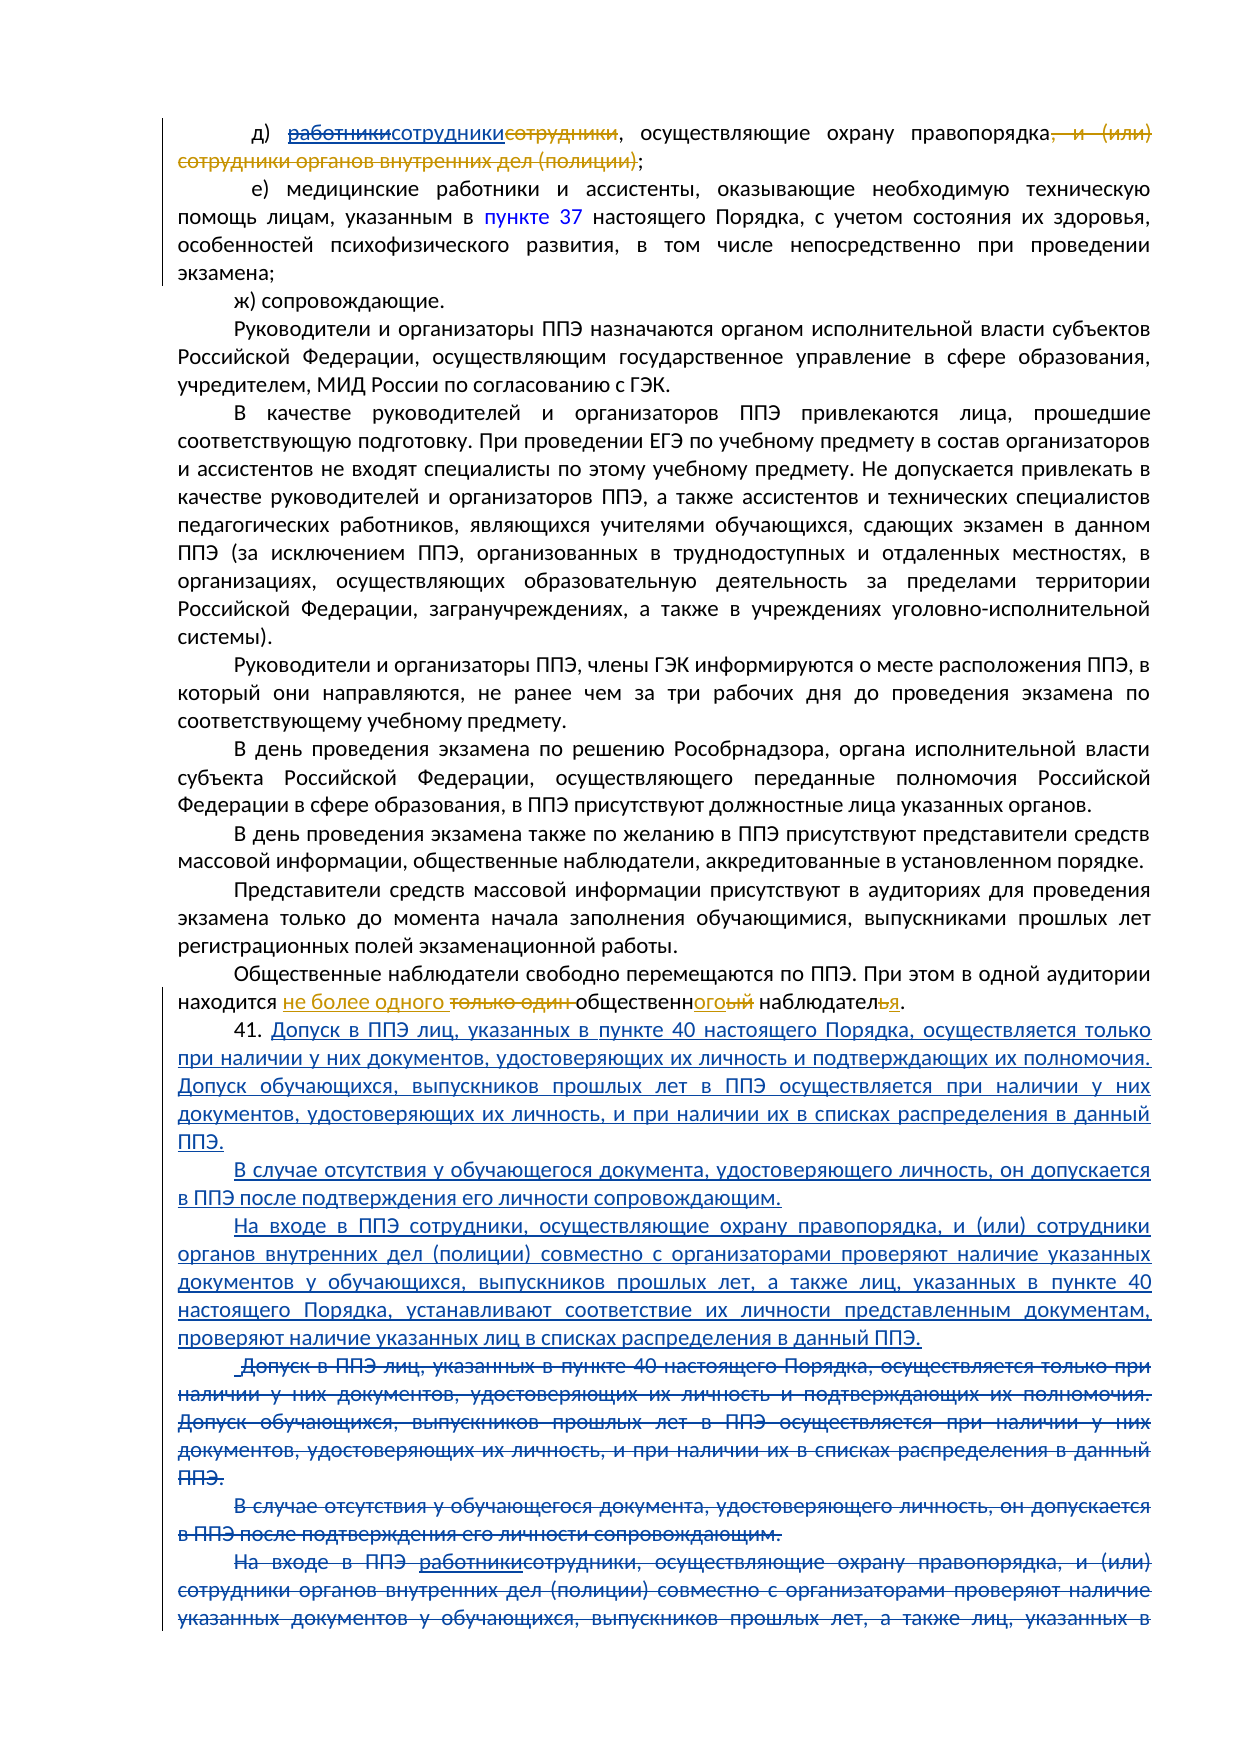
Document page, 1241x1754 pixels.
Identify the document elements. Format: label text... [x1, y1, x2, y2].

text Представители средств массовой информации присутствуют в аудиториях для проведения экзамена только до момента начала заполнения обучающимися, выпускниками прошлых лет регистрационных полей экзаменационной работы. [177, 875, 1152, 959]
text д) , осуществляющие охрану правопорядка; [177, 118, 1152, 174]
text Руководители и организаторы ППЭ назначаются органом исполнительной власти субъектов Российской Федерации, осуществляющим государственное управление в сфере образования, учредителем, МИД России по согласованию с ГЭК. [177, 314, 1152, 398]
text 41. [177, 1068, 1152, 1155]
text 41. [177, 1015, 1152, 1067]
text В качестве руководителей и организаторов ППЭ привлекаются лица, прошедшие соответствующую подготовку. При проведении ЕГЭ по учебному предмету в состав организаторов и ассистентов не входят специалисты по этому учебному предмету. Не допускается привлекать в качестве руководителей и организаторов ППЭ, а также ассистентов и технических специалистов педагогических работников, являющихся учителями обучающихся, сдающих экзамен в данном ППЭ (за исключением ППЭ, организованных в труднодоступных и отдаленных местностях, в организациях, осуществляющих образовательную деятельность за пределами территории Российской Федерации, загранучреждениях, а также в учреждениях уголовно-исполнительной системы). [177, 398, 1152, 651]
text Руководители и организаторы ППЭ, члены ГЭК информируются о месте расположения ППЭ, в который они направляются, не ранее чем за три рабочих дня до проведения экзамена по соответствующему учебному предмету. [177, 651, 1152, 734]
text ж) сопровождающие. [177, 286, 1152, 314]
text Общественные наблюдатели свободно перемещаются по ППЭ. При этом в одной аудитории находится общественн наблюдател. [177, 959, 1152, 1015]
text В день проведения экзамена также по желанию в ППЭ присутствуют представители средств массовой информации, общественные наблюдатели, аккредитованные в установленном порядке. [177, 819, 1152, 875]
text В день проведения экзамена по решению Рособрнадзора, органа исполнительной власти субъекта Российской Федерации, осуществляющего переданные полномочия Российской Федерации в сфере образования, в ППЭ присутствуют должностные лица указанных органов. [177, 734, 1152, 819]
text е) медицинские работники и ассистенты, оказывающие необходимую техническую помощь лицам, указанным в пункте 37 настоящего Порядка, с учетом состояния их здоровья, особенностей психофизического развития, в том числе непосредственно при проведении экзамена; [177, 174, 1152, 286]
